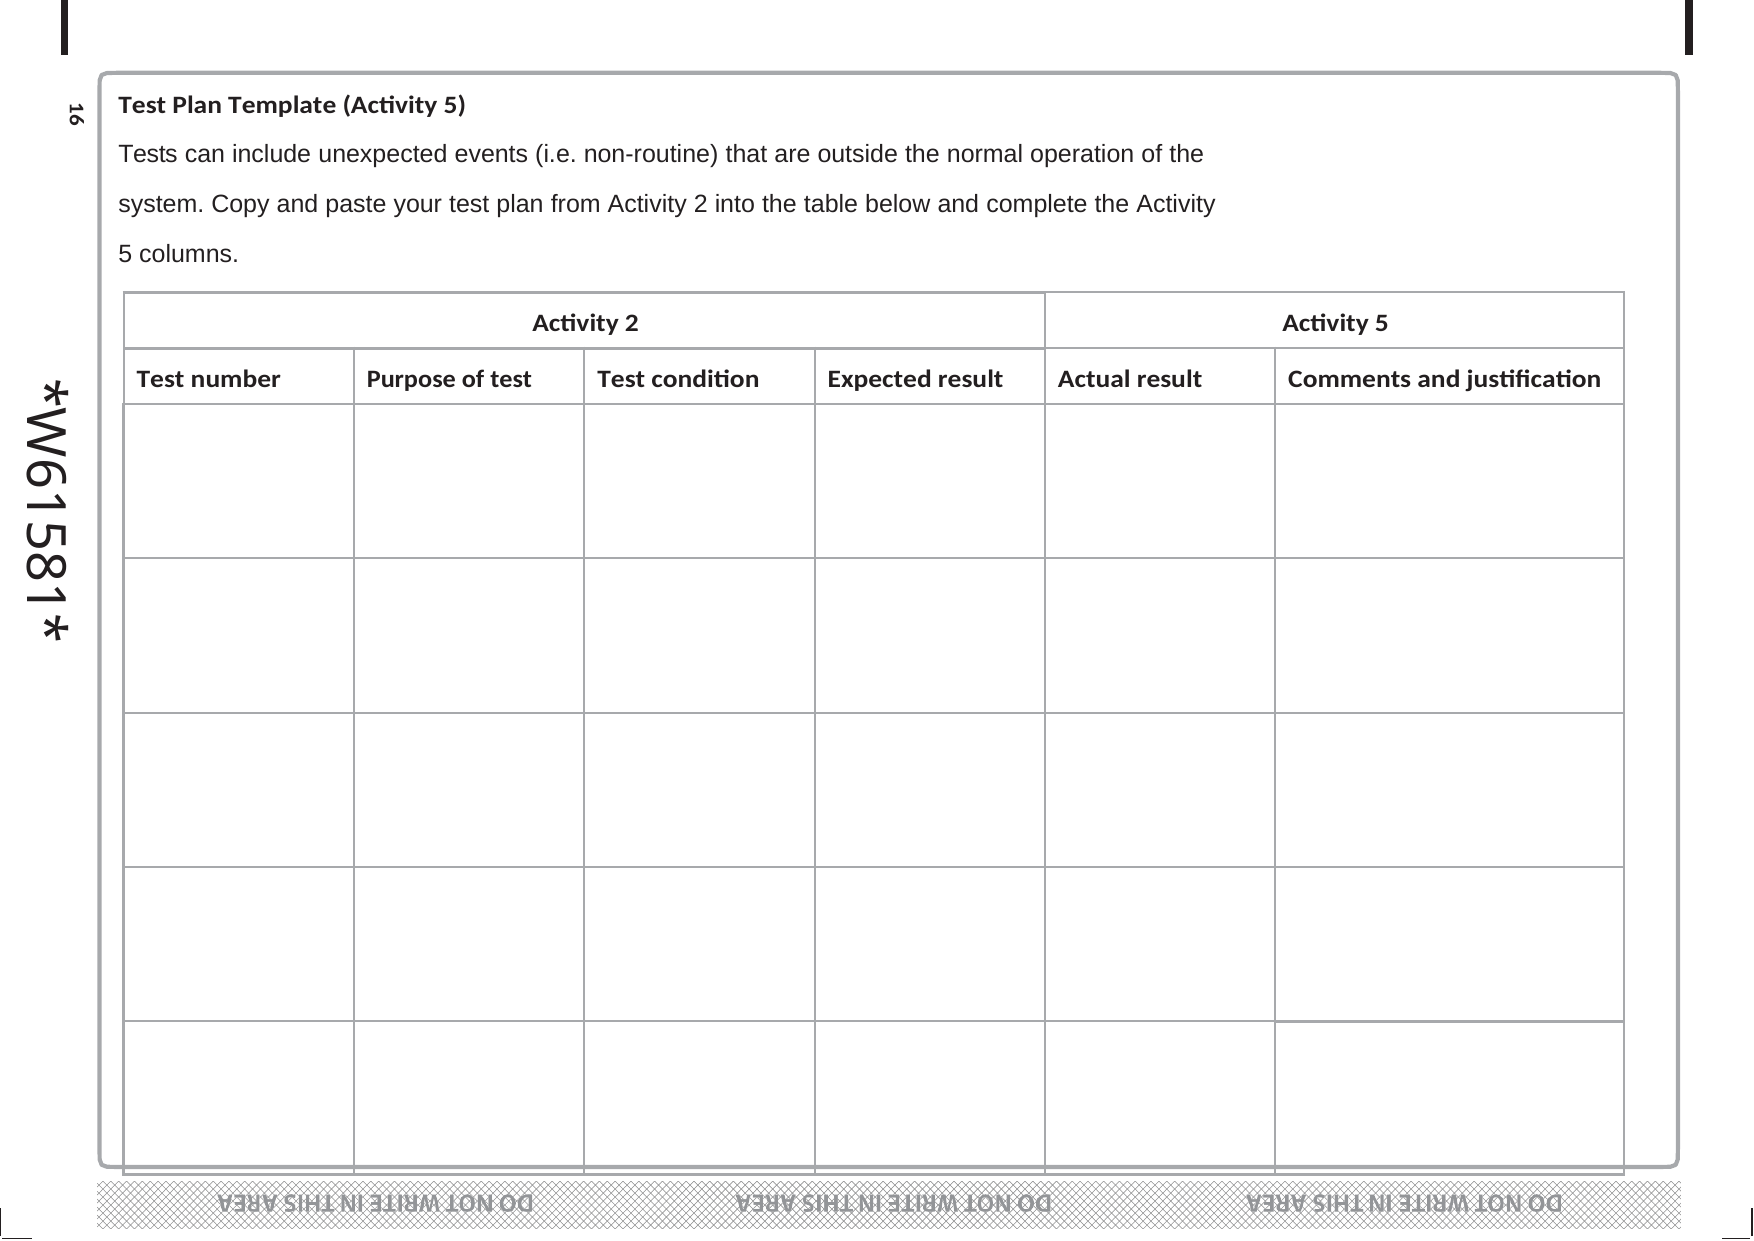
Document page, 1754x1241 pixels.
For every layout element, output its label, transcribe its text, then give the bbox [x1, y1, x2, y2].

table_cell [1046, 868, 1274, 1020]
table_header Activity 5 [1046, 293, 1623, 347]
table_cell [125, 1022, 353, 1173]
table_cell [585, 1022, 814, 1173]
table_cell [125, 868, 353, 1020]
table_cell [816, 559, 1044, 712]
table_cell [355, 559, 583, 712]
table_cell [1276, 714, 1623, 866]
table_cell [1046, 405, 1274, 557]
table_cell [585, 868, 814, 1020]
table_cell Expected result [816, 350, 1044, 403]
table_cell [585, 559, 814, 712]
table_cell Comments and justification [1276, 349, 1623, 403]
table_cell [816, 1022, 1044, 1173]
table_cell [585, 405, 814, 557]
table_cell [355, 714, 583, 866]
table_cell [125, 559, 353, 712]
table_cell [585, 714, 814, 866]
text Tests can include unexpected events (i.e. non-routine) that are outside the normal operation of the system. Copy and paste your test plan from Activity 2 into the table below and complete the Activity 5 columns. [118, 139, 1232, 267]
table_cell [1046, 1022, 1274, 1173]
table_cell Purpose of test [355, 350, 583, 403]
table_cell [1276, 868, 1623, 1020]
table_cell [355, 868, 583, 1020]
table_header Activity 2 [125, 294, 1044, 347]
table_cell Actual result [1046, 349, 1274, 403]
table_cell [355, 1022, 583, 1173]
table_cell Test number [125, 350, 353, 403]
table_cell [1276, 1023, 1623, 1173]
table_cell [816, 868, 1044, 1020]
table_cell [1046, 559, 1274, 712]
table_cell [125, 714, 353, 866]
table_cell [816, 405, 1044, 557]
table_cell Test condition [585, 350, 814, 403]
table_cell [125, 405, 353, 557]
table_cell [816, 714, 1044, 866]
picture [97, 1181, 1681, 1229]
table_cell [1276, 559, 1623, 712]
text Test Plan Template (Activity 5) [118, 89, 1635, 119]
table_cell [1276, 405, 1623, 557]
table_cell [355, 405, 583, 557]
table_cell [1046, 714, 1274, 866]
